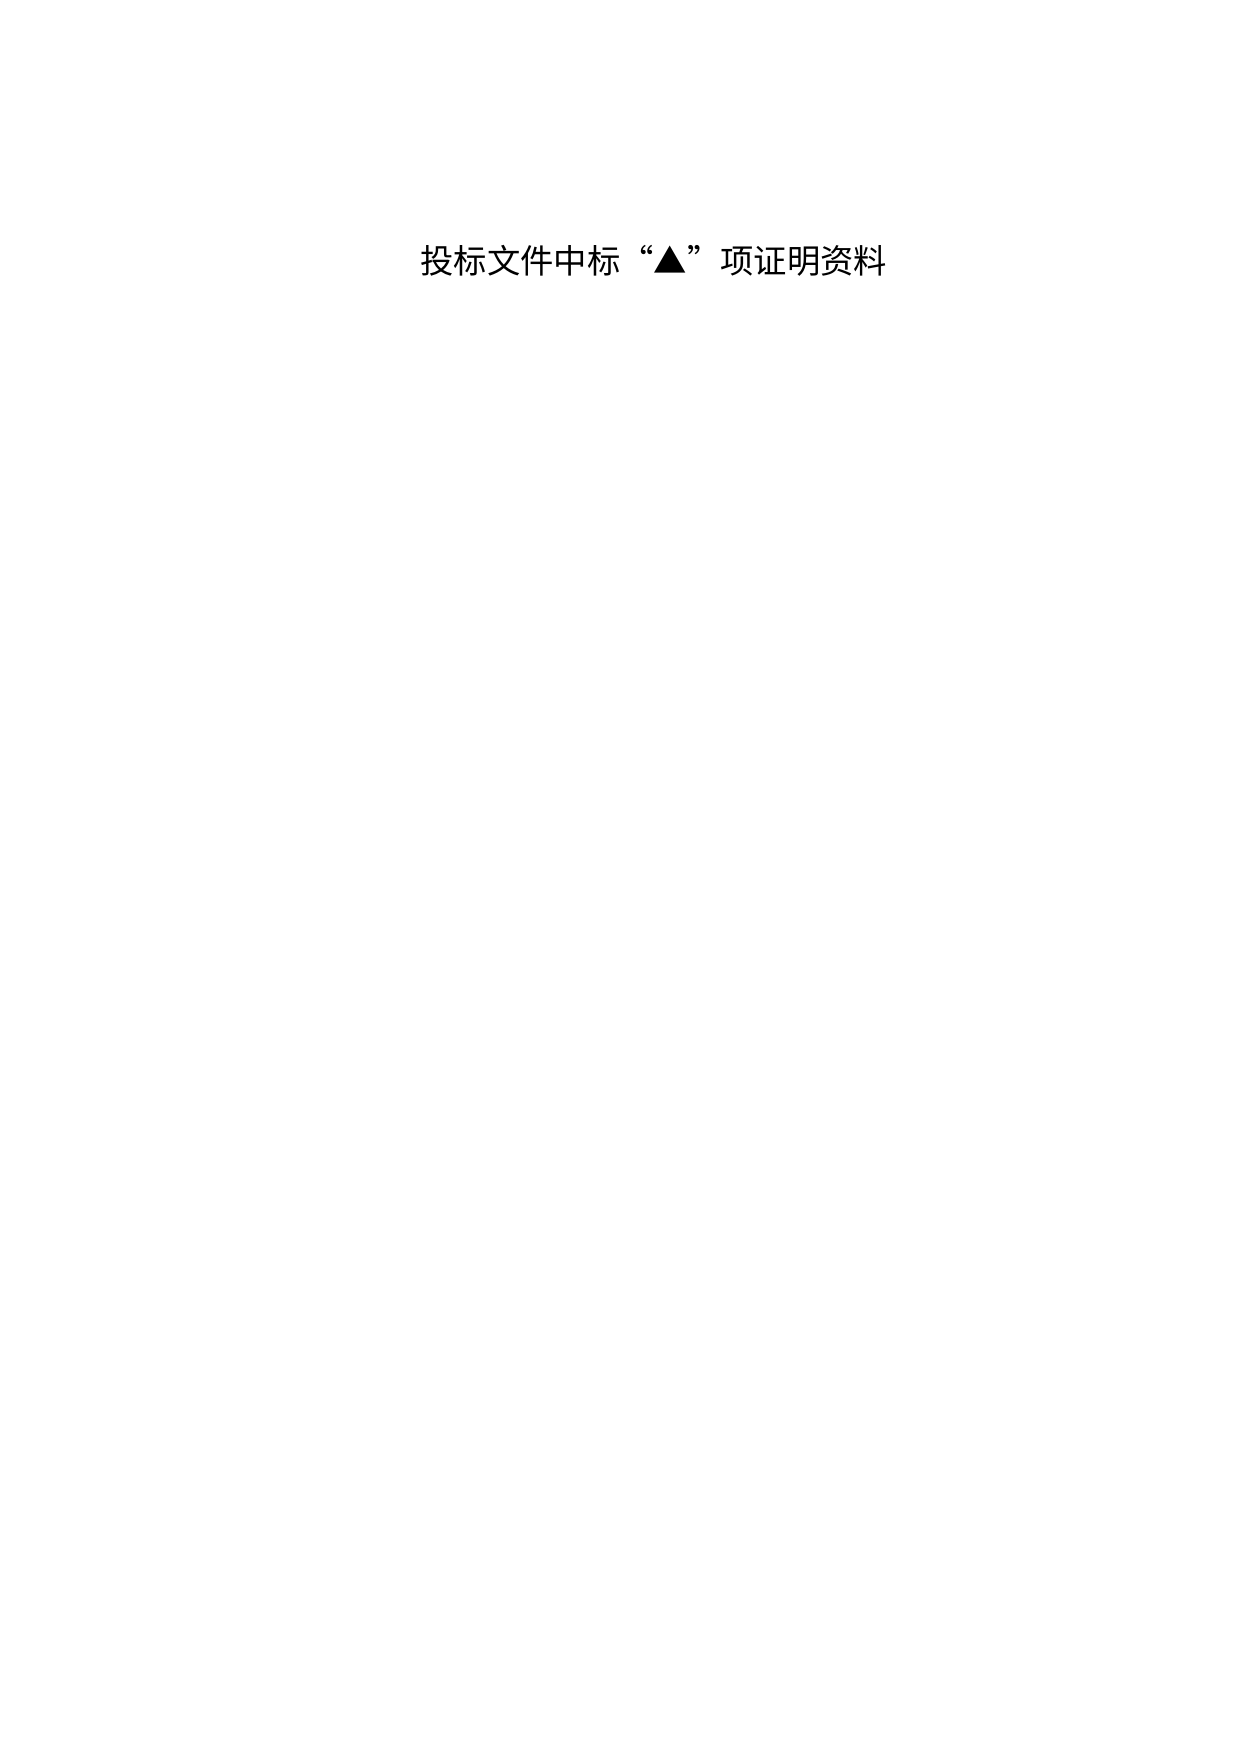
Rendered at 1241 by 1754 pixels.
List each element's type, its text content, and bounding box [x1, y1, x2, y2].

text 投标文件中标“▲”项证明资料 [187, 227, 1053, 292]
